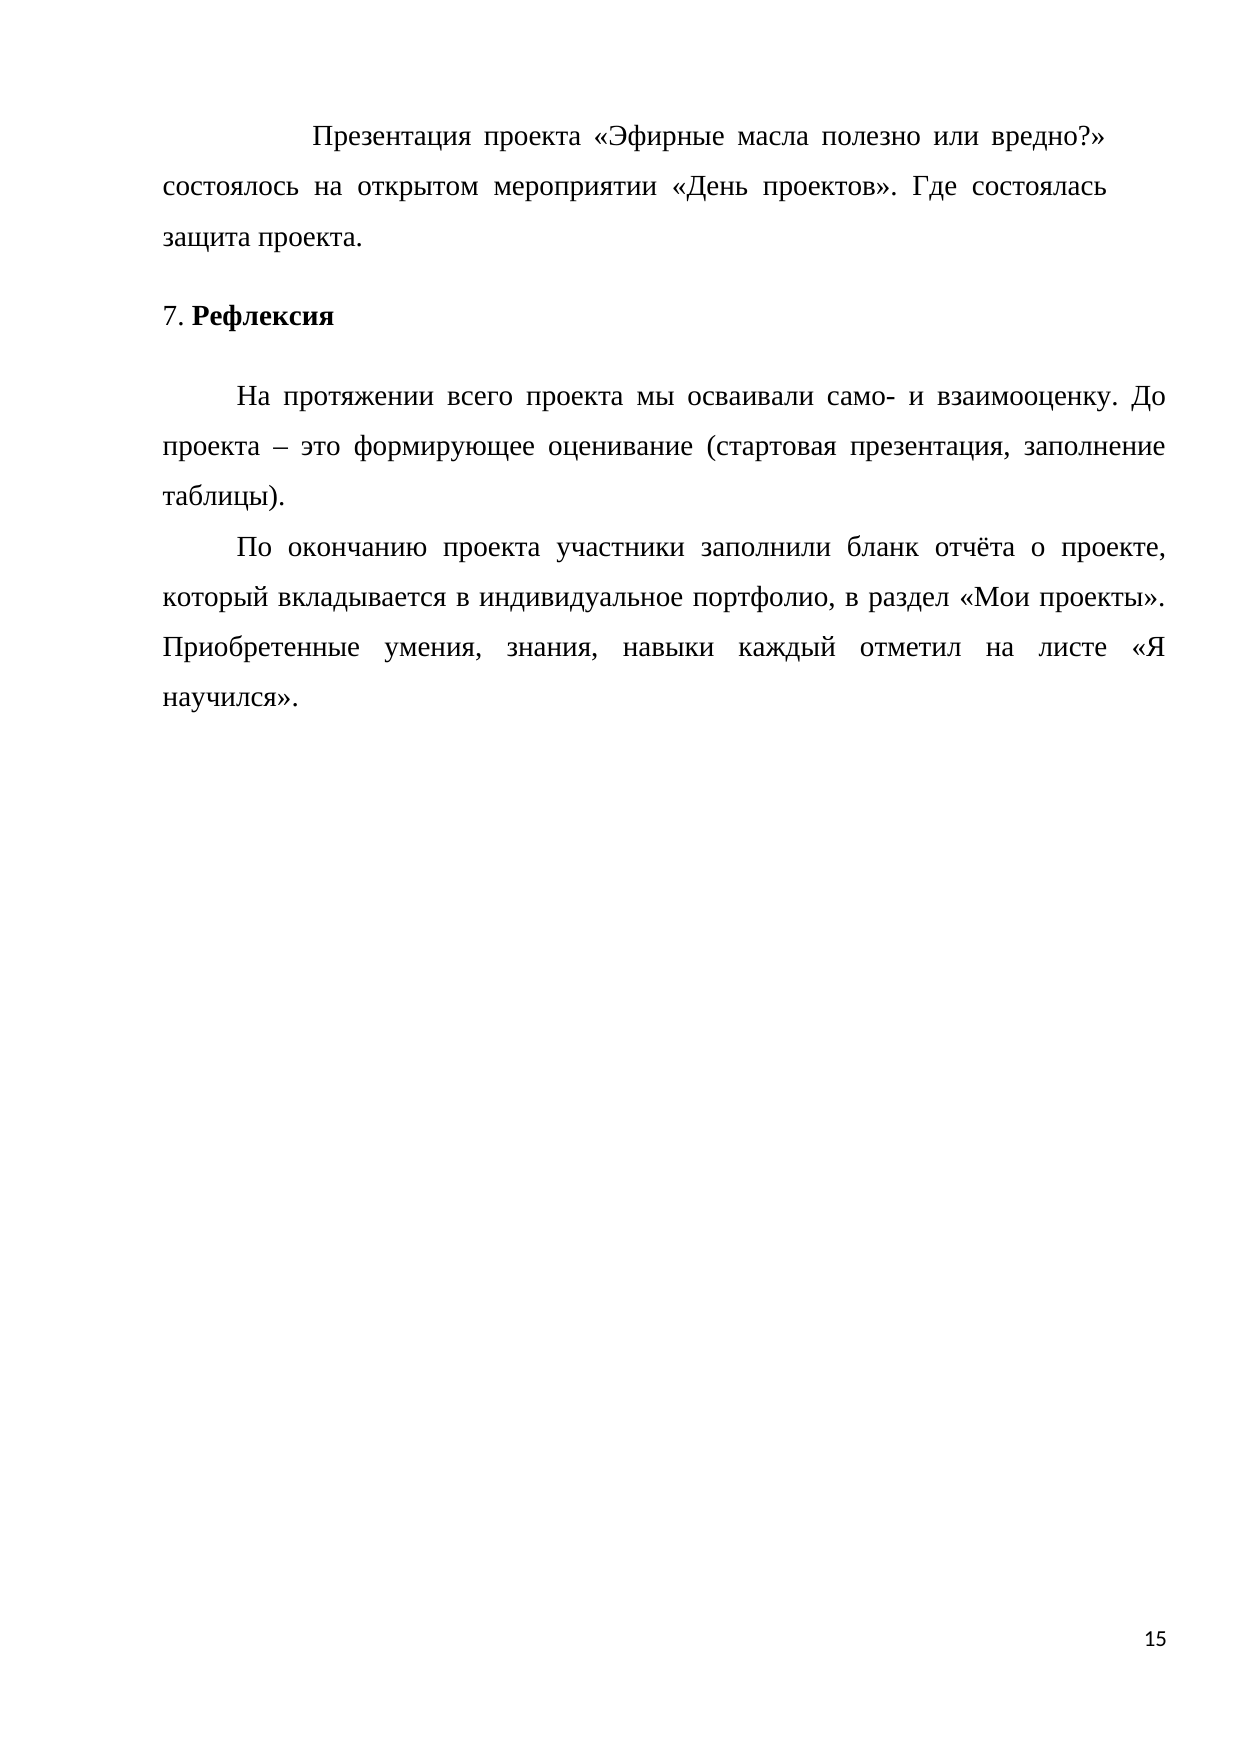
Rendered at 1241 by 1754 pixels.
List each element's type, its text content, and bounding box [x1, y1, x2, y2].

text 7. Рефлексия [162, 298, 1107, 332]
text Презентация проекта «Эфирные масла полезно или вредно?» состоялось на открытом мероприятии «День проектов». Где состоялась защита проекта. [162, 118, 1107, 252]
list По окончанию проекта участники заполнили бланк отчёта о проекте, который вкладывается в индивидуальное портфолио, в раздел «Мои проекты». Приобретенные умения, знания, навыки каждый отметил на листе «Я научился». [162, 529, 1167, 713]
list На протяжении всего проекта мы осваивали само- и взаимооценку. До проекта – это формирующее оценивание (стартовая презентация, заполнение таблицы). [162, 378, 1167, 512]
